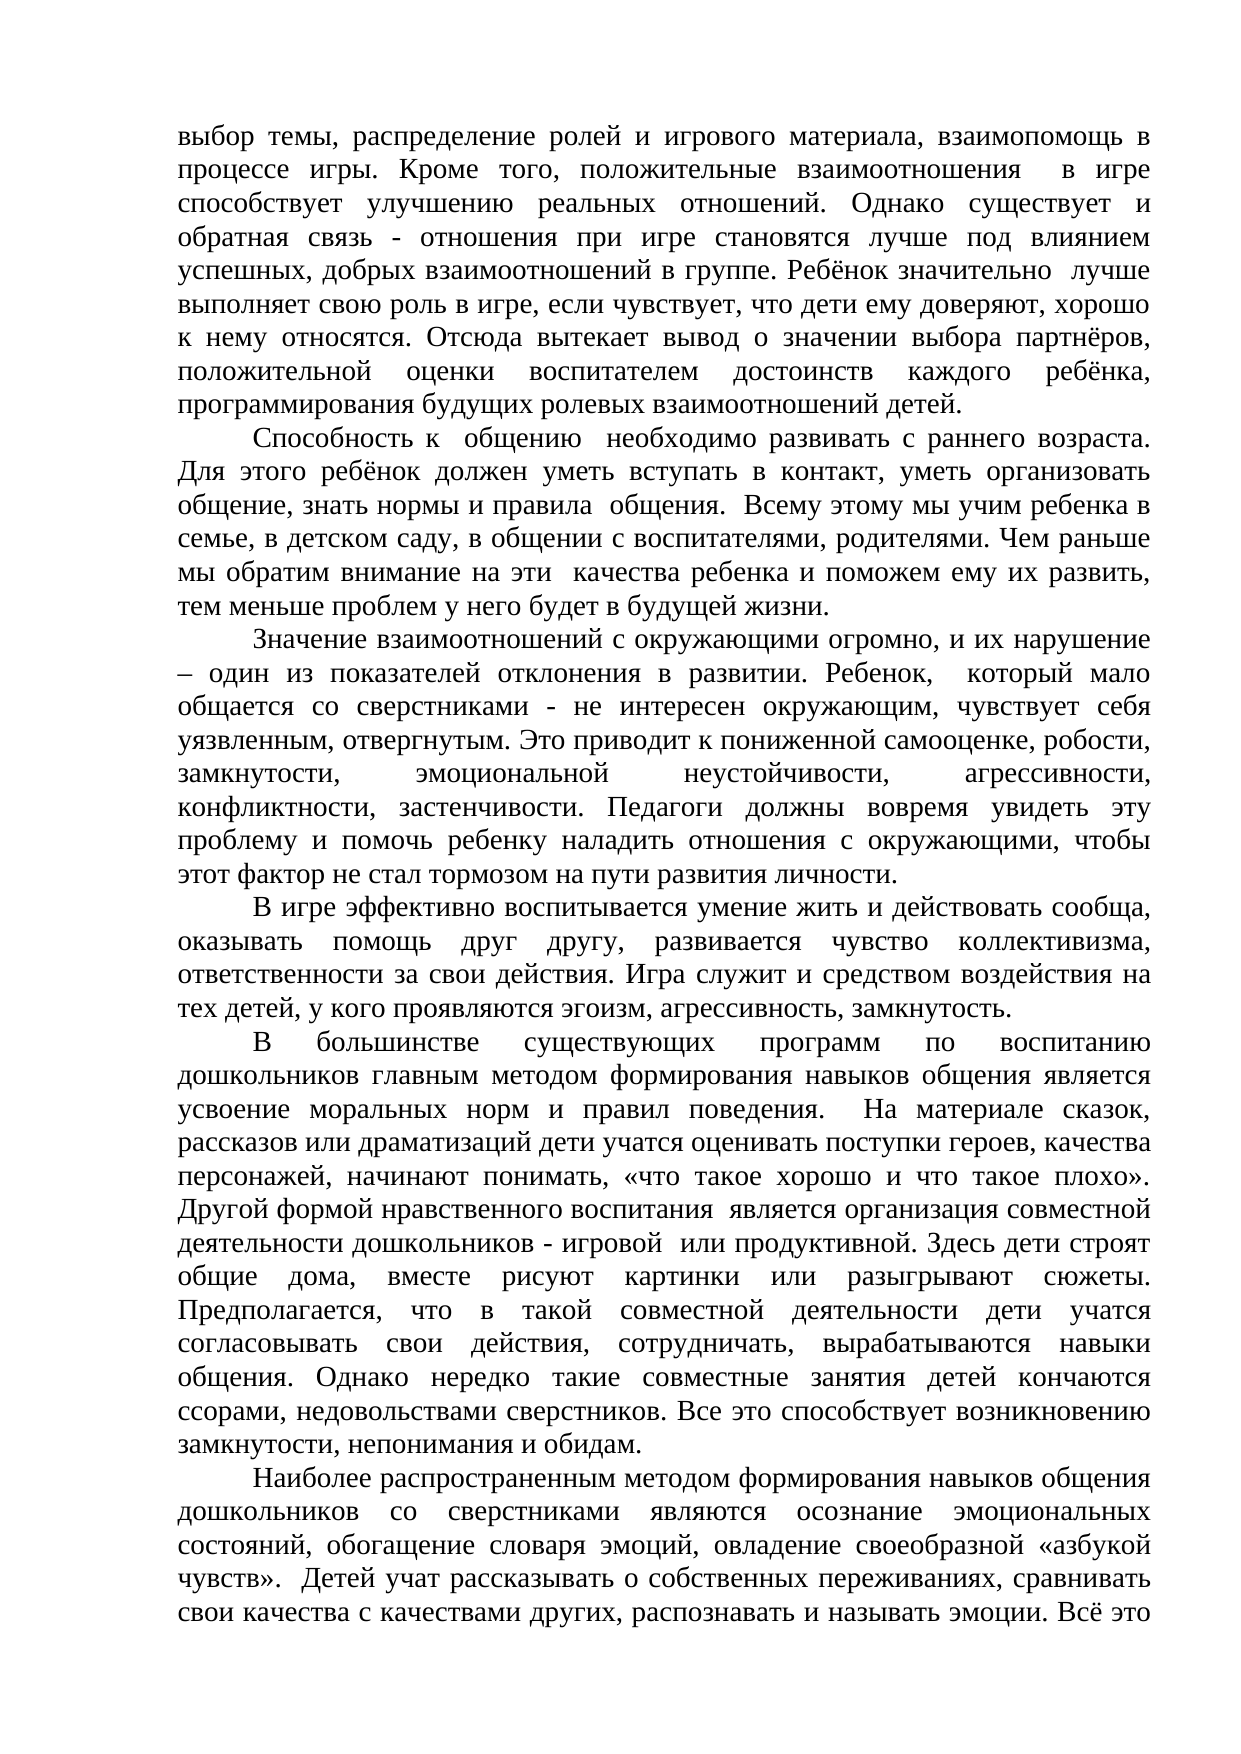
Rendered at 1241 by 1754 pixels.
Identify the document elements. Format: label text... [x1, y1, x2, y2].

text Значение взаимоотношений с окружающими огромно, и их нарушение – один из показателей отклонения в развитии. Ребенок, который мало общается со сверстниками - не интересен окружающим, чувствует себя уязвленным, отвергнутым. Это приводит к пониженной самооценке, робости, замкнутости, эмоциональной неустойчивости, агрессивности, конфликтности, застенчивости. Педагоги должны вовремя увидеть эту проблему и помочь ребенку наладить отношения с окружающими, чтобы этот фактор не стал тормозом на пути развития личности. [177, 621, 1152, 889]
text Способность к общению необходимо развивать с раннего возраста. Для этого ребёнок должен уметь вступать в контакт, уметь организовать общение, знать нормы и правила общения. Всему этому мы учим ребенка в семье, в детском саду, в общении с воспитателями, родителями. Чем раньше мы обратим внимание на эти качества ребенка и поможем ему их развить, тем меньше проблем у него будет в будущей жизни. [177, 420, 1152, 621]
text В большинстве существующих программ по воспитанию дошкольников главным методом формирования навыков общения является усвоение моральных норм и правил поведения. На материале сказок, рассказов или драматизаций дети учатся оценивать поступки героев, качества персонажей, начинают понимать, «что такое хорошо и что такое плохо». Другой формой нравственного воспитания является организация совместной деятельности дошкольников - игровой или продуктивной. Здесь дети строят общие дома, вместе рисуют картинки или разыгрывают сюжеты. Предполагается, что в такой совместной деятельности дети учатся согласовывать свои действия, сотрудничать, вырабатываются навыки общения. Однако нередко такие совместные занятия детей кончаются ссорами, недовольствами сверстников. Все это способствует возникновению замкнутости, непонимания и обидам. [177, 1024, 1152, 1460]
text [177, 118, 1152, 420]
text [177, 1460, 1152, 1627]
text В игре эффективно воспитывается умение жить и действовать сообща, оказывать помощь друг другу, развивается чувство коллективизма, ответственности за свои действия. Игра служит и средством воздействия на тех детей, у кого проявляются эгоизм, агрессивность, замкнутость. [177, 889, 1152, 1024]
